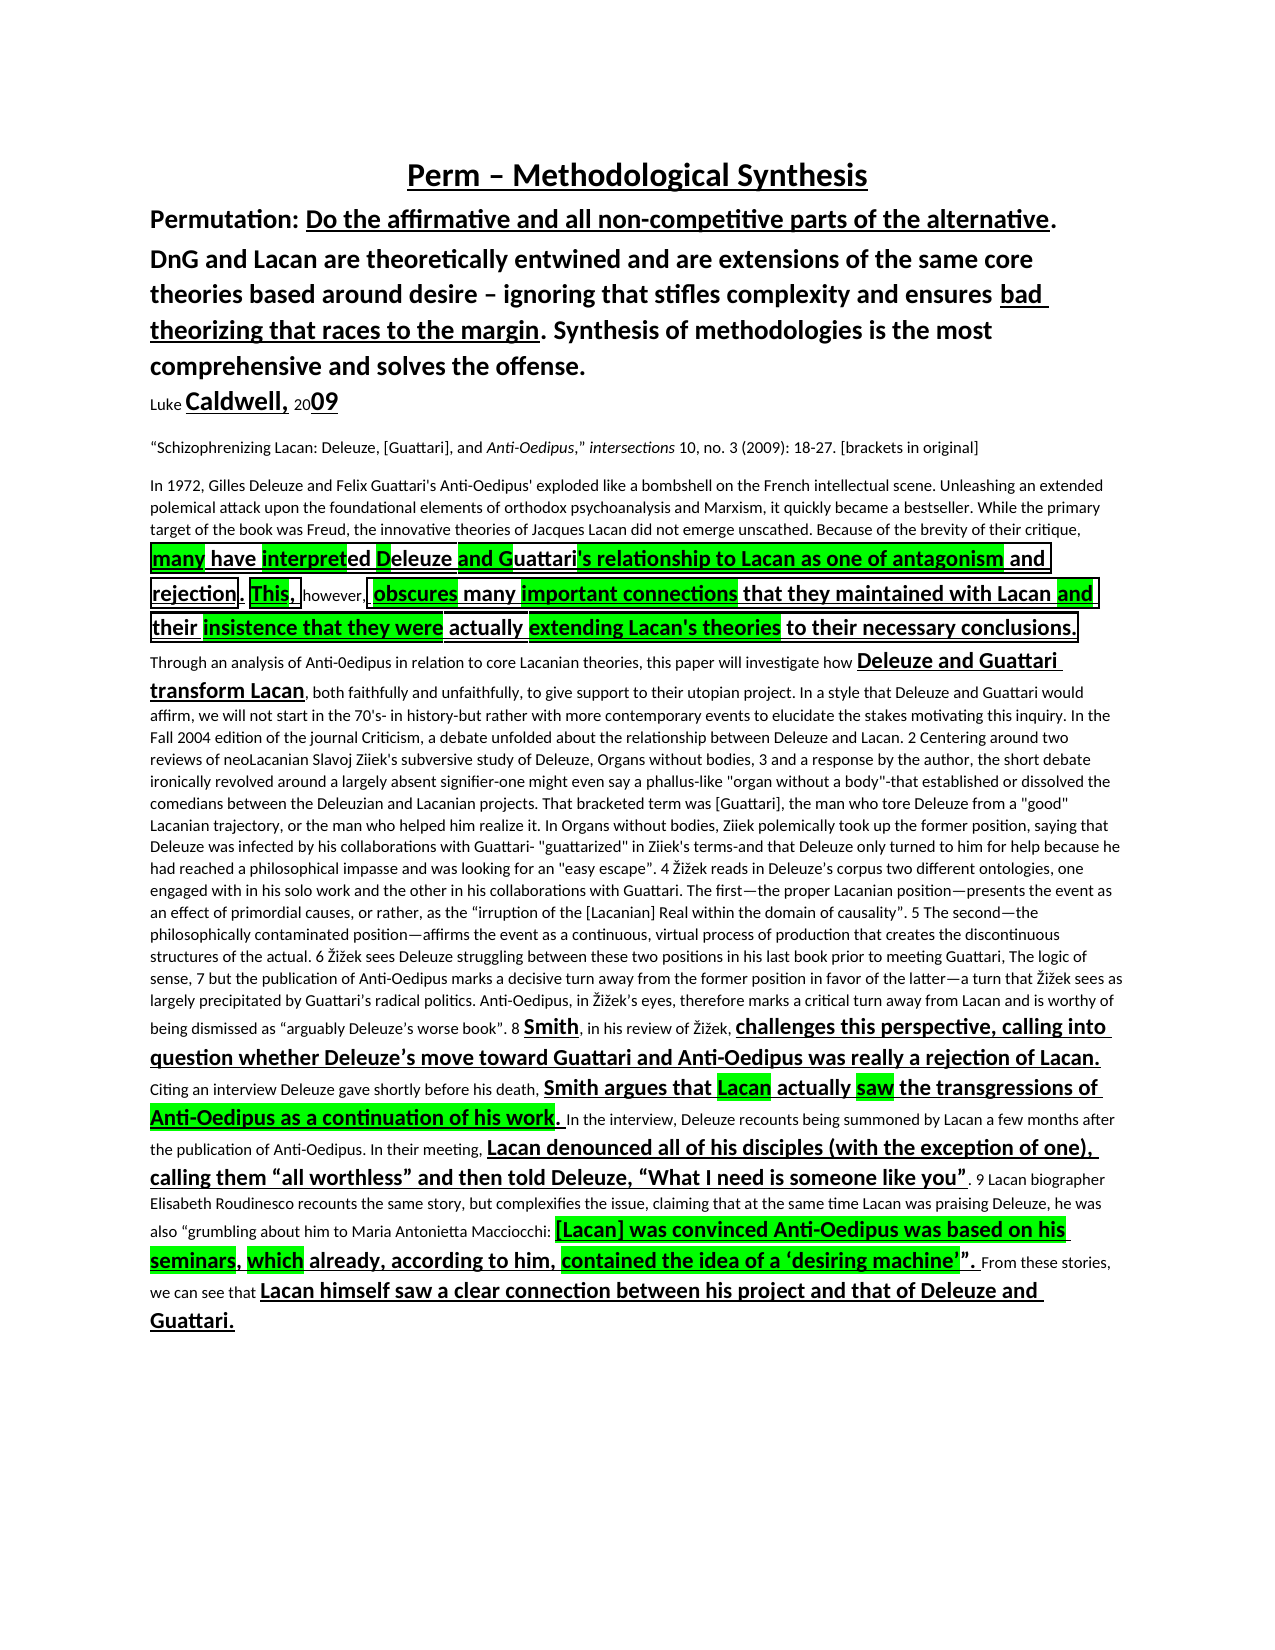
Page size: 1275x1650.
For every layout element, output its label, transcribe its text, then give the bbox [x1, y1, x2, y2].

subtitle Permutation: Do the affirmative and all non-competitive parts of the alternative. [150, 202, 1125, 235]
text Luke Caldwell, 2009 [150, 384, 1125, 418]
subtitle DnG and Lacan are theoretically entwined and are extensions of the same core theories based around desire – ignoring that stifles complexity and ensures bad theorizing that races to the margin. Synthesis of methodologies is the most comprehensive and solves the offense. [150, 242, 1125, 382]
text “Schizophrenizing Lacan: Deleuze, [Guattari], and Anti-Oedipus,” intersections 10, no. 3 (2009): 18-27. [brackets in original] [150, 437, 1125, 457]
subtitle Perm – Methodological Synthesis [150, 154, 1125, 195]
text In 1972, Gilles Deleuze and Felix Guattari's Anti-Oedipus' exploded like a bombshell on the French intellectual scene. Unleashing an extended polemical attack upon the foundational elements of orthodox psychoanalysis and Marxism, it quickly became a bestseller. While the primary target of the book was Freud, the innovative theories of Jacques Lacan did not emerge unscathed. Because of the brevity of their critique, many have interpreted Deleuze and Guattari's relationship to Lacan as one of antagonism and rejection. This, however, obscures many important connections that they maintained with Lacan and their insistence that they were actually extending Lacan's theories to their necessary conclusions. Through an analysis of Anti-0edipus in relation to core Lacanian theories, this paper will investigate how Deleuze and Guattari transform Lacan, both faithfully and unfaithfully, to give support to their utopian project. In a style that Deleuze and Guattari would affirm, we will not start in the 70's- in history-but rather with more contemporary events to elucidate the stakes motivating this inquiry. In the Fall 2004 edition of the journal Criticism, a debate unfolded about the relationship between Deleuze and Lacan. 2 Centering around two reviews of neoLacanian Slavoj Ziiek's subversive study of Deleuze, Organs without bodies, 3 and a response by the author, the short debate ironically revolved around a largely absent signifier-one might even say a phallus-like "organ without a body"-that established or dissolved the comedians between the Deleuzian and Lacanian projects. That bracketed term was [Guattari], the man who tore Deleuze from a "good" Lacanian trajectory, or the man who helped him realize it. In Organs without bodies, Ziiek polemically took up the former position, saying that Deleuze was infected by his collaborations with Guattari- "guattarized" in Ziiek's terms-and that Deleuze only turned to him for help because he had reached a philosophical impasse and was looking for an "easy escape”. 4 Žižek reads in Deleuze’s corpus two different ontologies, one engaged with in his solo work and the other in his collaborations with Guattari. The first—the proper Lacanian position—presents the event as an effect of primordial causes, or rather, as the “irruption of the [Lacanian] Real within the domain of causality”. 5 The second—the philosophically contaminated position—affirms the event as a continuous, virtual process of production that creates the discontinuous structures of the actual. 6 Žižek sees Deleuze struggling between these two positions in his last book prior to meeting Guattari, The logic of sense, 7 but the publication of Anti-Oedipus marks a decisive turn away from the former position in favor of the latter—a turn that Žižek sees as largely precipitated by Guattari’s radical politics. Anti-Oedipus, in Žižek’s eyes, therefore marks a critical turn away from Lacan and is worthy of being dismissed as “arguably Deleuze’s worse book”. 8 Smith, in his review of Žižek, challenges this perspective, calling into question whether Deleuze’s move toward Guattari and Anti-Oedipus was really a rejection of Lacan. Citing an interview Deleuze gave shortly before his death, Smith argues that Lacan actually saw the transgressions of Anti-Oedipus as a continuation of his work. In the interview, Deleuze recounts being summoned by Lacan a few months after the publication of Anti-Oedipus. In their meeting, Lacan denounced all of his disciples (with the exception of one), calling them “all worthless” and then told Deleuze, “What I need is someone like you”. 9 Lacan biographer Elisabeth Roudinesco recounts the same story, but complexifies the issue, claiming that at the same time Lacan was praising Deleuze, he was also “grumbling about him to Maria Antonietta Macciocchi: [Lacan] was convinced Anti-Oedipus was based on his seminars, which already, according to him, contained the idea of a ‘desiring machine’”. From these stories, we can see that Lacan himself saw a clear connection between his project and that of Deleuze and Guattari. [150, 475, 1125, 1334]
